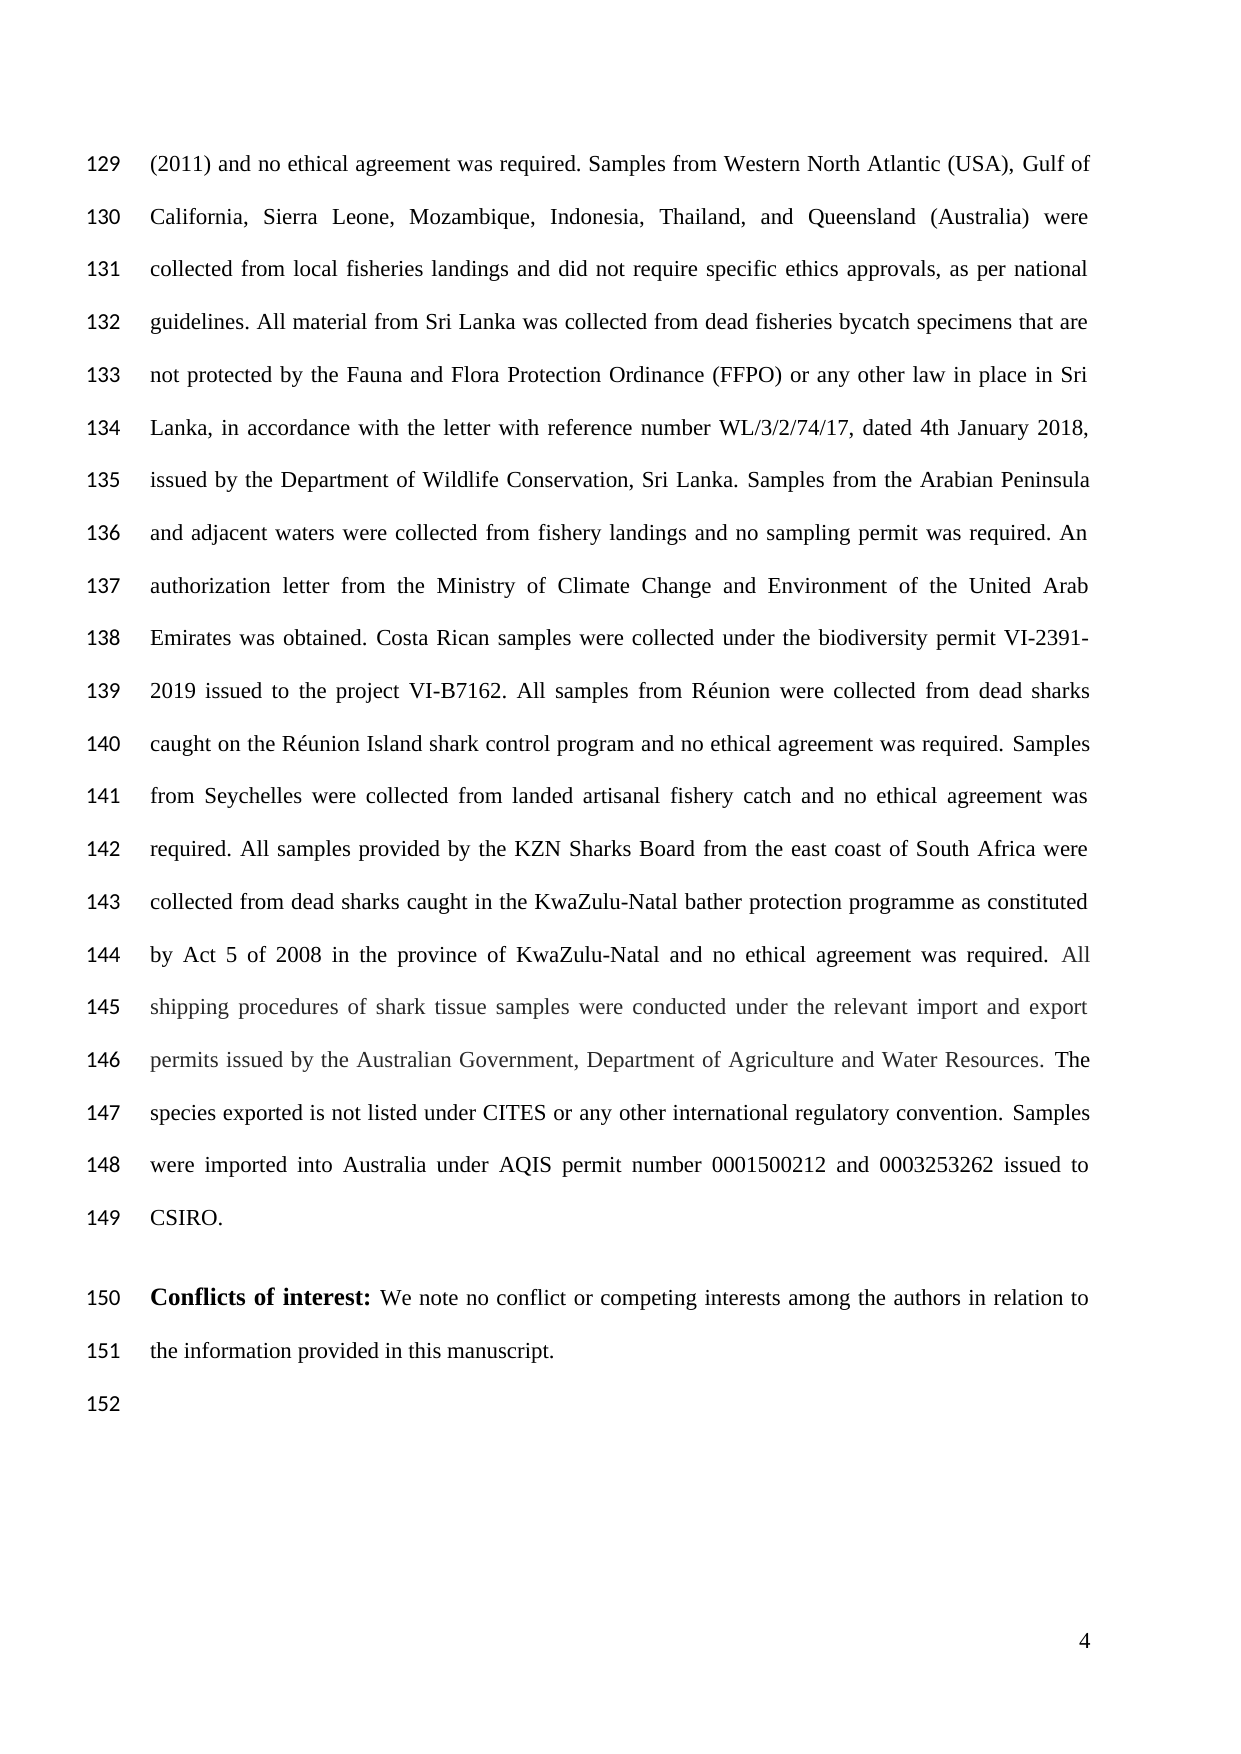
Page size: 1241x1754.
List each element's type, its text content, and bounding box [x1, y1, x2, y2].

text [150, 150, 1090, 1231]
subtitle Conflicts of interest: We note no conflict or competing interests among the authors in relation to the information provided in this manuscript. [150, 1282, 1090, 1363]
